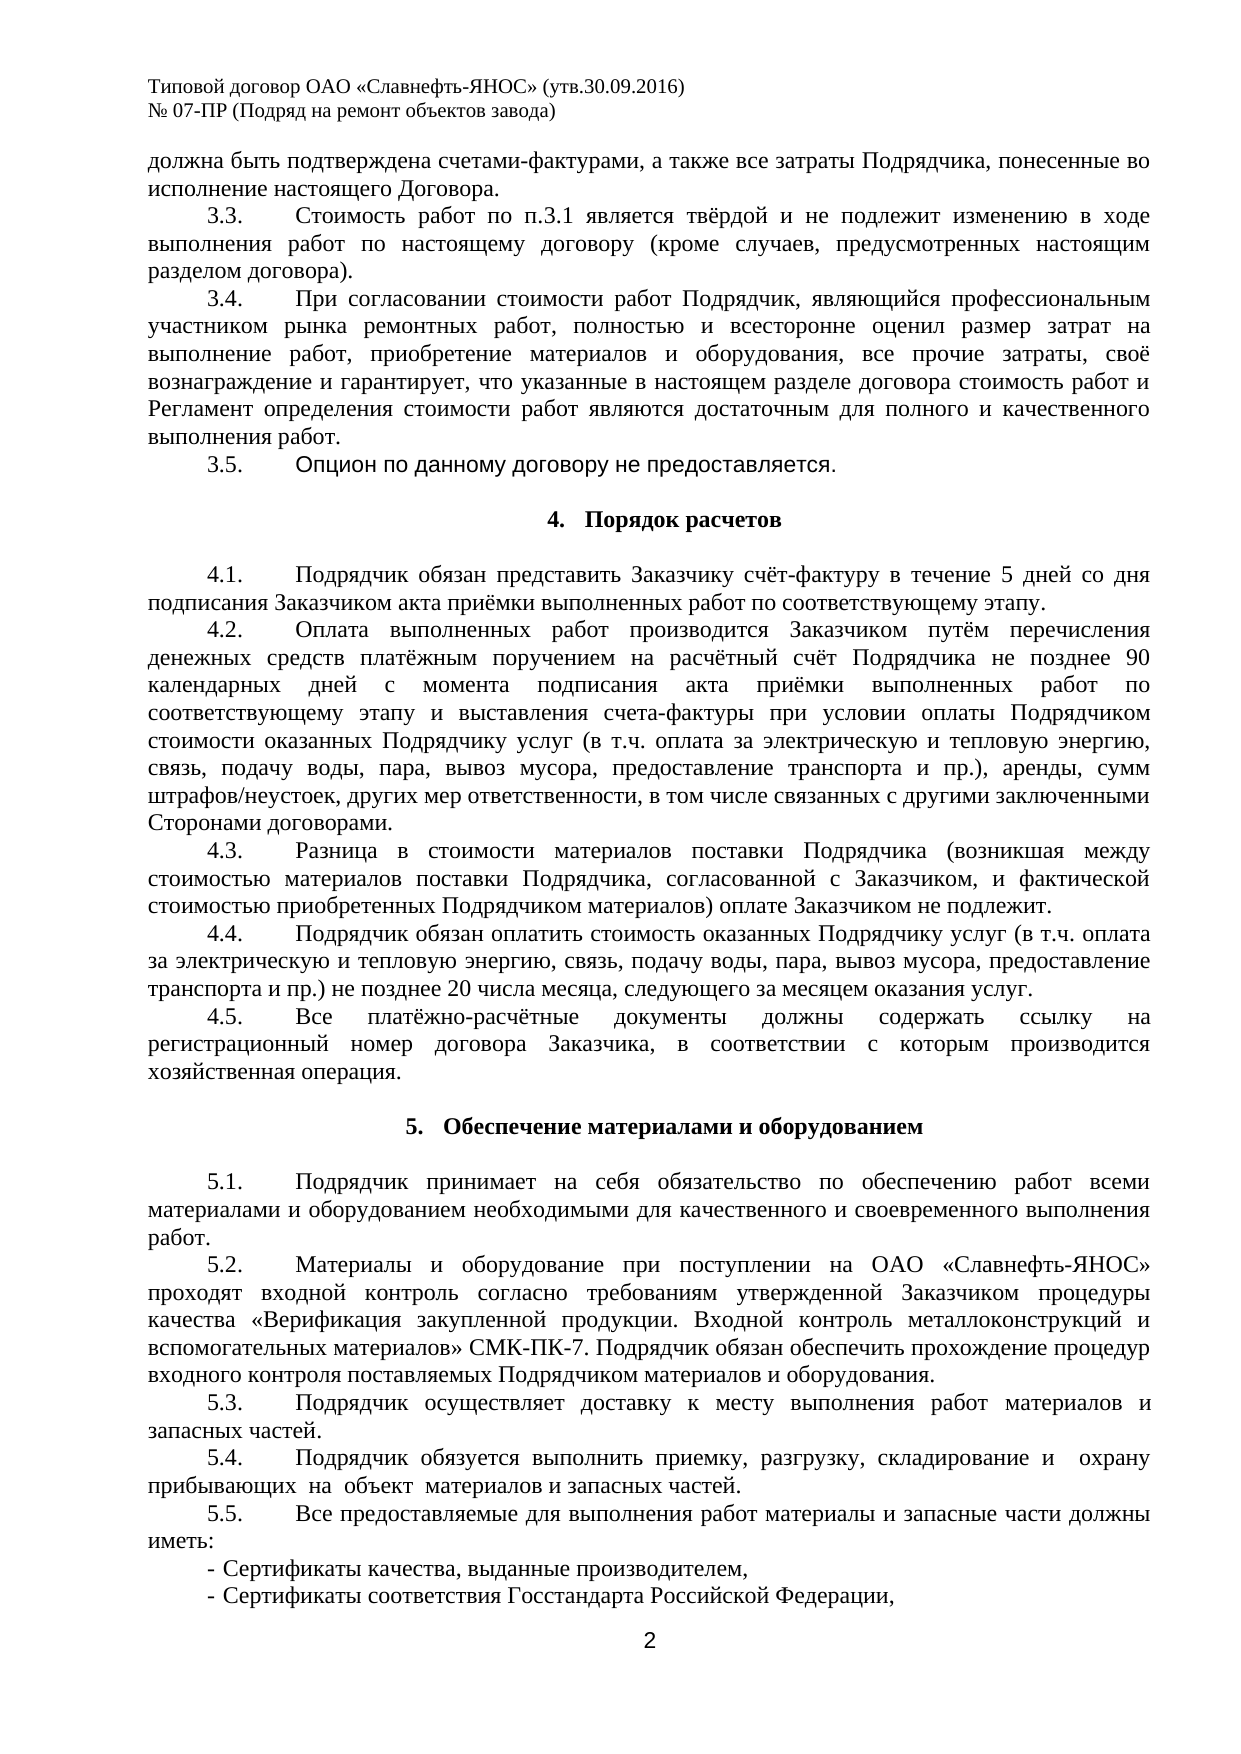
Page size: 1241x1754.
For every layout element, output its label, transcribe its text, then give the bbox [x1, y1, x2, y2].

list Подрядчик осуществляет доставку к месту выполнения работ материалов и запасных частей. [148, 1388, 1152, 1443]
list Разница в стоимости материалов поставки Подрядчика (возникшая между стоимостью материалов поставки Подрядчика, согласованной с Заказчиком, и фактической стоимостью приобретенных Подрядчиком материалов) оплате Заказчиком не подлежит. [148, 836, 1152, 919]
list Подрядчик принимает на себя обязательство по обеспечению работ всеми материалами и оборудованием необходимыми для качественного и своевременного выполнения работ. [148, 1167, 1152, 1250]
list Обеспечение материалами и оборудованием [177, 1112, 1152, 1140]
list Все платёжно-расчётные документы должны содержать ссылку на регистрационный номер договора Заказчика, в соответствии с которым производится хозяйственная операция. [148, 1002, 1152, 1084]
list Оплата выполненных работ производится Заказчиком путём перечисления денежных средств платёжным поручением на расчётный счёт Подрядчика не позднее 90 календарных дней с момента подписания акта приёмки выполненных работ по соответствующему этапу и выставления счета-фактуры при условии оплаты Подрядчиком стоимости оказанных Подрядчику услуг (в т.ч. оплата за электрическую и тепловую энергию, связь, подачу воды, пара, вывоз мусора, предоставление транспорта и пр.), аренды, сумм штрафов/неустоек, других мер ответственности, в том числе связанных с другими заключенными Сторонами договорами. [148, 615, 1152, 836]
list Подрядчик обязан оплатить стоимость оказанных Подрядчику услуг (в т.ч. оплата за электрическую и тепловую энергию, связь, подачу воды, пара, вывоз мусора, предоставление транспорта и пр.) не позднее 20 числа месяца, следующего за месяцем оказания услуг. [148, 919, 1152, 1002]
list Все предоставляемые для выполнения работ материалы и запасные части должны иметь: [148, 1498, 1152, 1554]
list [148, 146, 1152, 201]
list Подрядчик обязуется выполнить приемку, разгрузку, складирование и охрану прибывающих на объект материалов и запасных частей. [148, 1443, 1152, 1498]
list Стоимость работ по п.3.1 является твёрдой и не подлежит изменению в ходе выполнения работ по настоящему договору (кроме случаев, предусмотренных настоящим разделом договора). [148, 201, 1152, 284]
list Порядок расчетов [177, 505, 1152, 532]
list При согласовании стоимости работ Подрядчик, являющийся профессиональным участником рынка ремонтных работ, полностью и всесторонне оценил размер затрат на выполнение работ, приобретение материалов и оборудования, все прочие затраты, своё вознаграждение и гарантирует, что указанные в настоящем разделе договора стоимость работ и Регламент определения стоимости работ являются достаточным для полного и качественного выполнения работ. [148, 284, 1152, 449]
list Материалы и оборудование при поступлении на ОАО «Славнефть-ЯНОС» проходят входной контроль согласно требованиям утвержденной Заказчиком процедуры качества «Верификация закупленной продукции. Входной контроль металлоконструкций и вспомогательных материалов» СМК-ПК-7. Подрядчик обязан обеспечить прохождение процедур входного контроля поставляемых Подрядчиком материалов и оборудования. [148, 1250, 1152, 1388]
list Подрядчик обязан представить Заказчику счёт-фактуру в течение 5 дней со дня подписания Заказчиком акта приёмки выполненных работ по соответствующему этапу. [148, 560, 1152, 615]
list Сертификаты качества, выданные производителем, [148, 1554, 1152, 1581]
list Сертификаты соответствия Госстандарта Российской Федерации, [148, 1581, 1152, 1609]
